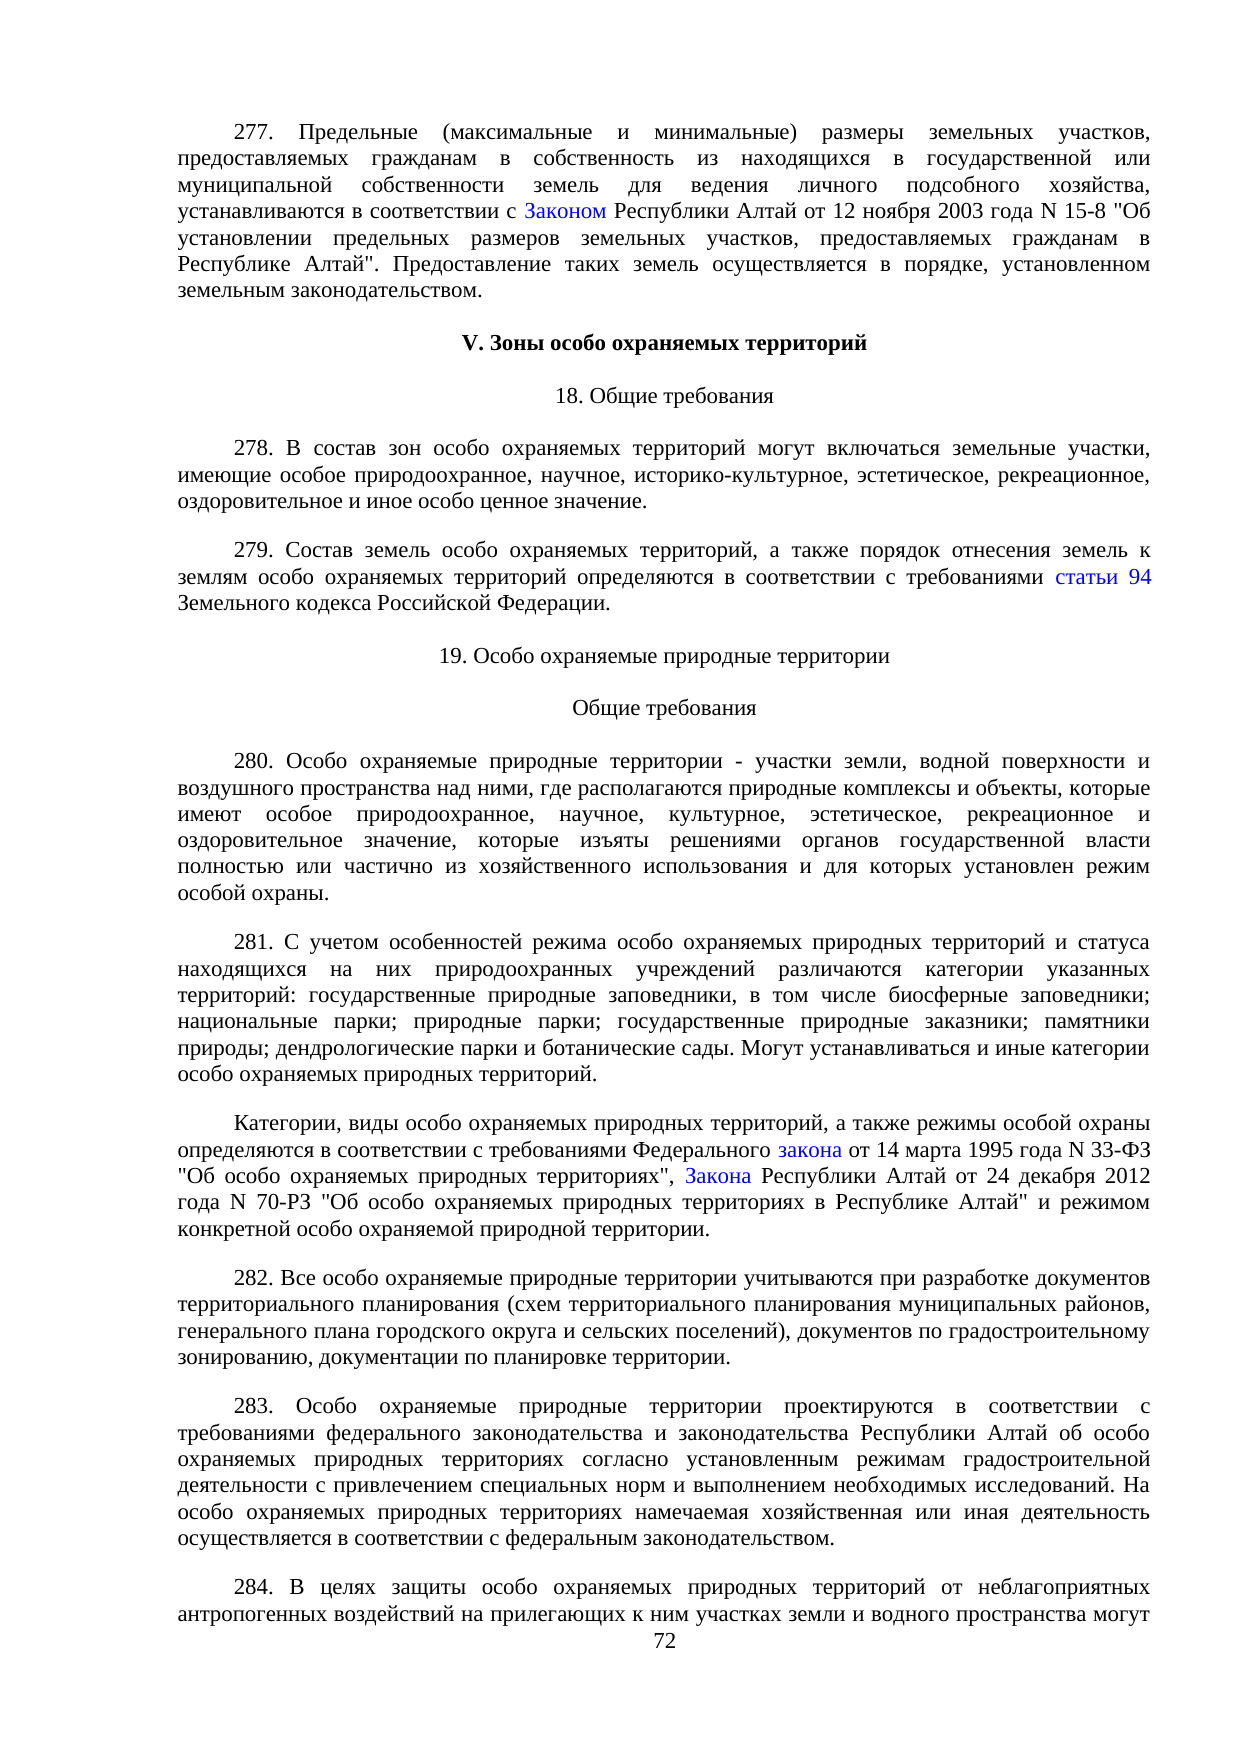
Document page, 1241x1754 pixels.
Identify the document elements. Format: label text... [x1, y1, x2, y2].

text 277. Предельные (максимальные и минимальные) размеры земельных участков, предоставляемых гражданам в собственность из находящихся в государственной или муниципальной собственности земель для ведения личного подсобного хозяйства, устанавливаются в соответствии с Законом Республики Алтай от 12 ноября 2003 года N 15-8 "Об установлении предельных размеров земельных участков, предоставляемых гражданам в Республике Алтай". Предоставление таких земель осуществляется в порядке, установленном земельным законодательством. [177, 118, 1152, 303]
text 279. Состав земель особо охраняемых территорий, а также порядок отнесения земель к землям особо охраняемых территорий определяются в соответствии с требованиями статьи 94 Земельного кодекса Российской Федерации. [177, 536, 1152, 615]
text 18. Общие требования [177, 382, 1152, 408]
text Общие требования [177, 694, 1152, 721]
text 282. Все особо охраняемые природные территории учитываются при разработке документов территориального планирования (схем территориального планирования муниципальных районов, генерального плана городского округа и сельских поселений), документов по градостроительному зонированию, документации по планировке территории. [177, 1264, 1152, 1369]
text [177, 1573, 1152, 1626]
text 281. С учетом особенностей режима особо охраняемых природных территорий и статуса находящихся на них природоохранных учреждений различаются категории указанных территорий: государственные природные заповедники, в том числе биосферные заповедники; национальные парки; природные парки; государственные природные заказники; памятники природы; дендрологические парки и ботанические сады. Могут устанавливаться и иные категории особо охраняемых природных территорий. [177, 928, 1152, 1086]
text Категории, виды особо охраняемых природных территорий, а также режимы особой охраны определяются в соответствии с требованиями Федерального закона от 14 марта 1995 года N 33-ФЗ "Об особо охраняемых природных территориях", Закона Республики Алтай от 24 декабря 2012 года N 70-РЗ "Об особо охраняемых природных территориях в Республике Алтай" и режимом конкретной особо охраняемой природной территории. [177, 1109, 1152, 1241]
text V. Зоны особо охраняемых территорий [177, 329, 1152, 355]
text 19. Особо охраняемые природные территории [177, 642, 1152, 668]
text 283. Особо охраняемые природные территории проектируются в соответствии с требованиями федерального законодательства и законодательства Республики Алтай об особо охраняемых природных территориях согласно установленным режимам градостроительной деятельности с привлечением специальных норм и выполнением необходимых исследований. На особо охраняемых природных территориях намечаемая хозяйственная или иная деятельность осуществляется в соответствии с федеральным законодательством. [177, 1392, 1152, 1550]
text 280. Особо охраняемые природные территории - участки земли, водной поверхности и воздушного пространства над ними, где располагаются природные комплексы и объекты, которые имеют особое природоохранное, научное, культурное, эстетическое, рекреационное и оздоровительное значение, которые изъяты решениями органов государственной власти полностью или частично из хозяйственного использования и для которых установлен режим особой охраны. [177, 747, 1152, 905]
text 278. В состав зон особо охраняемых территорий могут включаться земельные участки, имеющие особое природоохранное, научное, историко-культурное, эстетическое, рекреационное, оздоровительное и иное особо ценное значение. [177, 434, 1152, 513]
